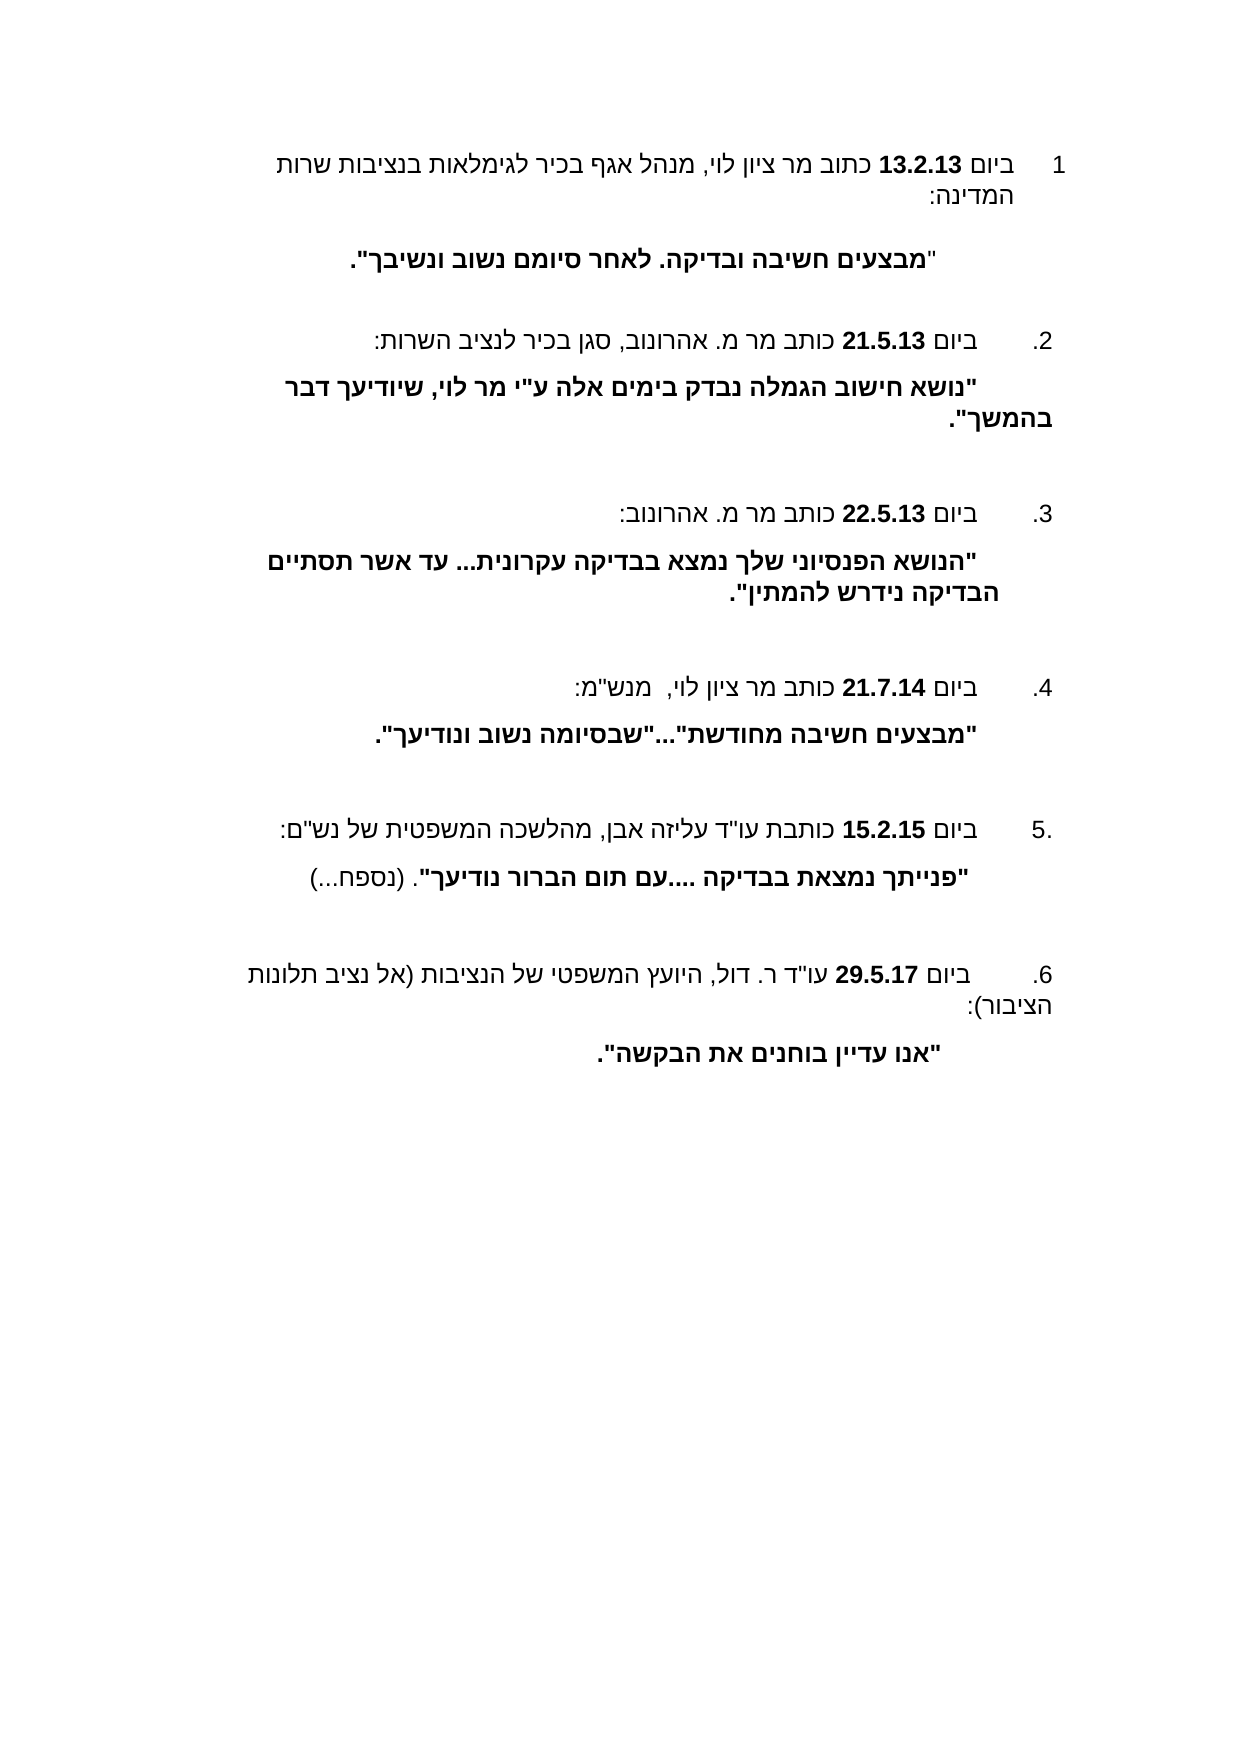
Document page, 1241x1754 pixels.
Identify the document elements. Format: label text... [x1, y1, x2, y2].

text "פנייתך נמצאת בבדיקה ....עם תום הברור נודיעך". (נספח...) [187, 863, 1053, 891]
text "מבצעים חשיבה מחודשת"..."שבסיומה נשוב ונודיעך". [187, 720, 1053, 749]
text "אנו עדיין בוחנים את הבקשה". [187, 1039, 1053, 1067]
text .5 ביום 15.2.15 כותבת עו"ד עליזה אבן, מהלשכה המשפטית של נש"ם: [187, 815, 1053, 844]
text 4. ביום 21.7.14 כותב מר ציון לוי, מנש"מ: [187, 672, 1053, 701]
text "נושא חישוב הגמלה נבדק בימים אלה ע"י מר לוי, שיודיעך דבר בהמשך". [187, 373, 1053, 433]
list "מבצעים חשיבה ובדיקה. לאחר סיומם נשוב ונשיבך". [187, 245, 978, 274]
list ביום 13.2.13 כתוב מר ציון לוי, מנהל אגף בכיר לגימלאות בנציבות שרות המדינה: [187, 150, 1052, 210]
text 2. ביום 21.5.13 כותב מר מ. אהרונוב, סגן בכיר לנציב השרות: [187, 326, 1053, 354]
text "הנושא הפנסיוני שלך נמצא בבדיקה עקרונית... עד אשר תסתיים הבדיקה נידרש להמתין". [187, 547, 1000, 607]
text 6. ביום 29.5.17 עו"ד ר. דול, היועץ המשפטי של הנציבות (אל נציב תלונות הציבור): [187, 960, 1053, 1020]
text 3. ביום 22.5.13 כותב מר מ. אהרונוב: [187, 499, 1053, 528]
